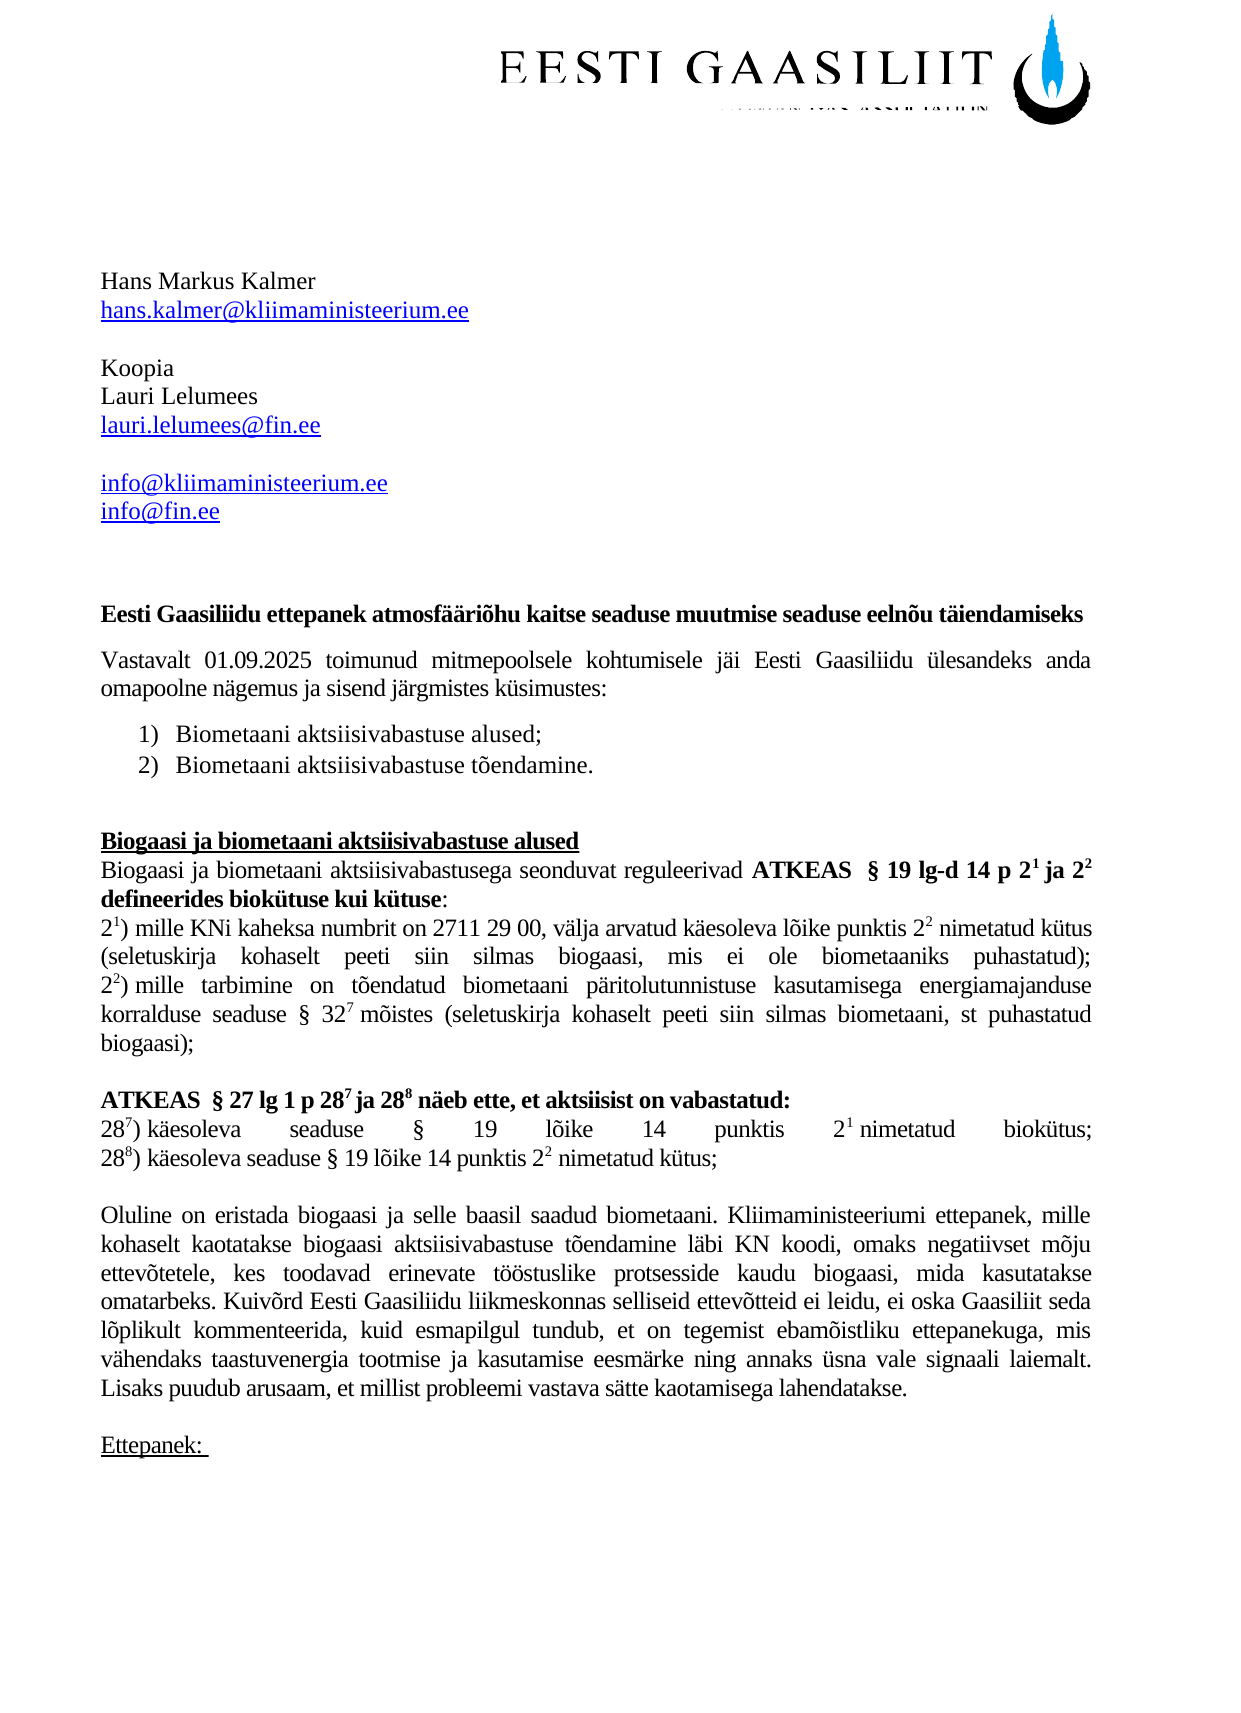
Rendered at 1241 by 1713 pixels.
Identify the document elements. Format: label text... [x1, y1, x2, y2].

text hans.kalmer@kliimaministeerium.ee [100, 295, 1092, 324]
text Hans Markus Kalmer [100, 266, 1092, 295]
text Koopia [100, 353, 1092, 381]
text Biogaasi ja biometaani aktsiisivabastusega seonduvat reguleerivad ATKEAS § 19 lg-d 14 p 21 ja 22 defineerides biokütuse kui kütuse: [100, 855, 1092, 913]
text Oluline on eristada biogaasi ja selle baasil saadud biometaani. Kliimaministeeriumi ettepanek, mille kohaselt kaotatakse biogaasi aktsiisivabastuse tõendamine läbi KN koodi, omaks negatiivset mõju ettevõtetele, kes toodavad erinevate tööstuslike protsesside kaudu biogaasi, mida kasutatakse omatarbeks. Kuivõrd Eesti Gaasiliidu liikmeskonnas selliseid ettevõtteid ei leidu, ei oska Gaasiliit seda lõplikult kommenteerida, kuid esmapilgul tundub, et on tegemist ebamõistliku ettepanekuga, mis vähendaks taastuvenergia tootmise ja kasutamise eesmärke ning annaks üsna vale signaali laiemalt. Lisaks puudub arusaam, et millist probleemi vastava sätte kaotamisega lahendatakse. [100, 1200, 1092, 1401]
list Biometaani aktsiisivabastuse alused; [138, 719, 1092, 748]
list Biometaani aktsiisivabastuse tõendamine. [138, 750, 1092, 779]
text info@fin.ee [100, 496, 1092, 525]
text Biogaasi ja biometaani aktsiisivabastuse alused [100, 826, 1092, 855]
text info@kliimaministeerium.ee [100, 468, 1092, 496]
text 21) mille KNi kaheksa numbrit on 2711 29 00, välja arvatud käesoleva lõike punktis 22 nimetatud kütus (seletuskirja kohaselt peeti siin silmas biogaasi, mis ei ole biometaaniks puhastatud); 22) mille tarbimine on tõendatud biometaani päritolutunnistuse kasutamisega energiamajanduse korralduse seaduse § 327 mõistes (seletuskirja kohaselt peeti siin silmas biometaani, st puhastatud biogaasi); [100, 913, 1092, 1056]
text 287) käesoleva seaduse § 19 lõike 14 punktis 21 nimetatud biokütus; 288) käesoleva seaduse § 19 lõike 14 punktis 22 nimetatud kütus; [100, 1114, 1092, 1171]
text Ettepanek: [100, 1430, 1092, 1459]
text Lauri Lelumees [100, 381, 1092, 410]
text Vastavalt 01.09.2025 toimunud mitmepoolsele kohtumisele jäi Eesti Gaasiliidu ülesandeks anda omapoolne nägemus ja sisend järgmistes küsimustes: [100, 645, 1092, 702]
text lauri.lelumees@fin.ee [100, 410, 1092, 439]
text Eesti Gaasiliidu ettepanek atmosfääriõhu kaitse seaduse muutmise seaduse eelnõu täiendamiseks [100, 599, 1092, 628]
text ATKEAS § 27 lg 1 p 287 ja 288 näeb ette, et aktsiisist on vabastatud: [100, 1085, 1092, 1114]
